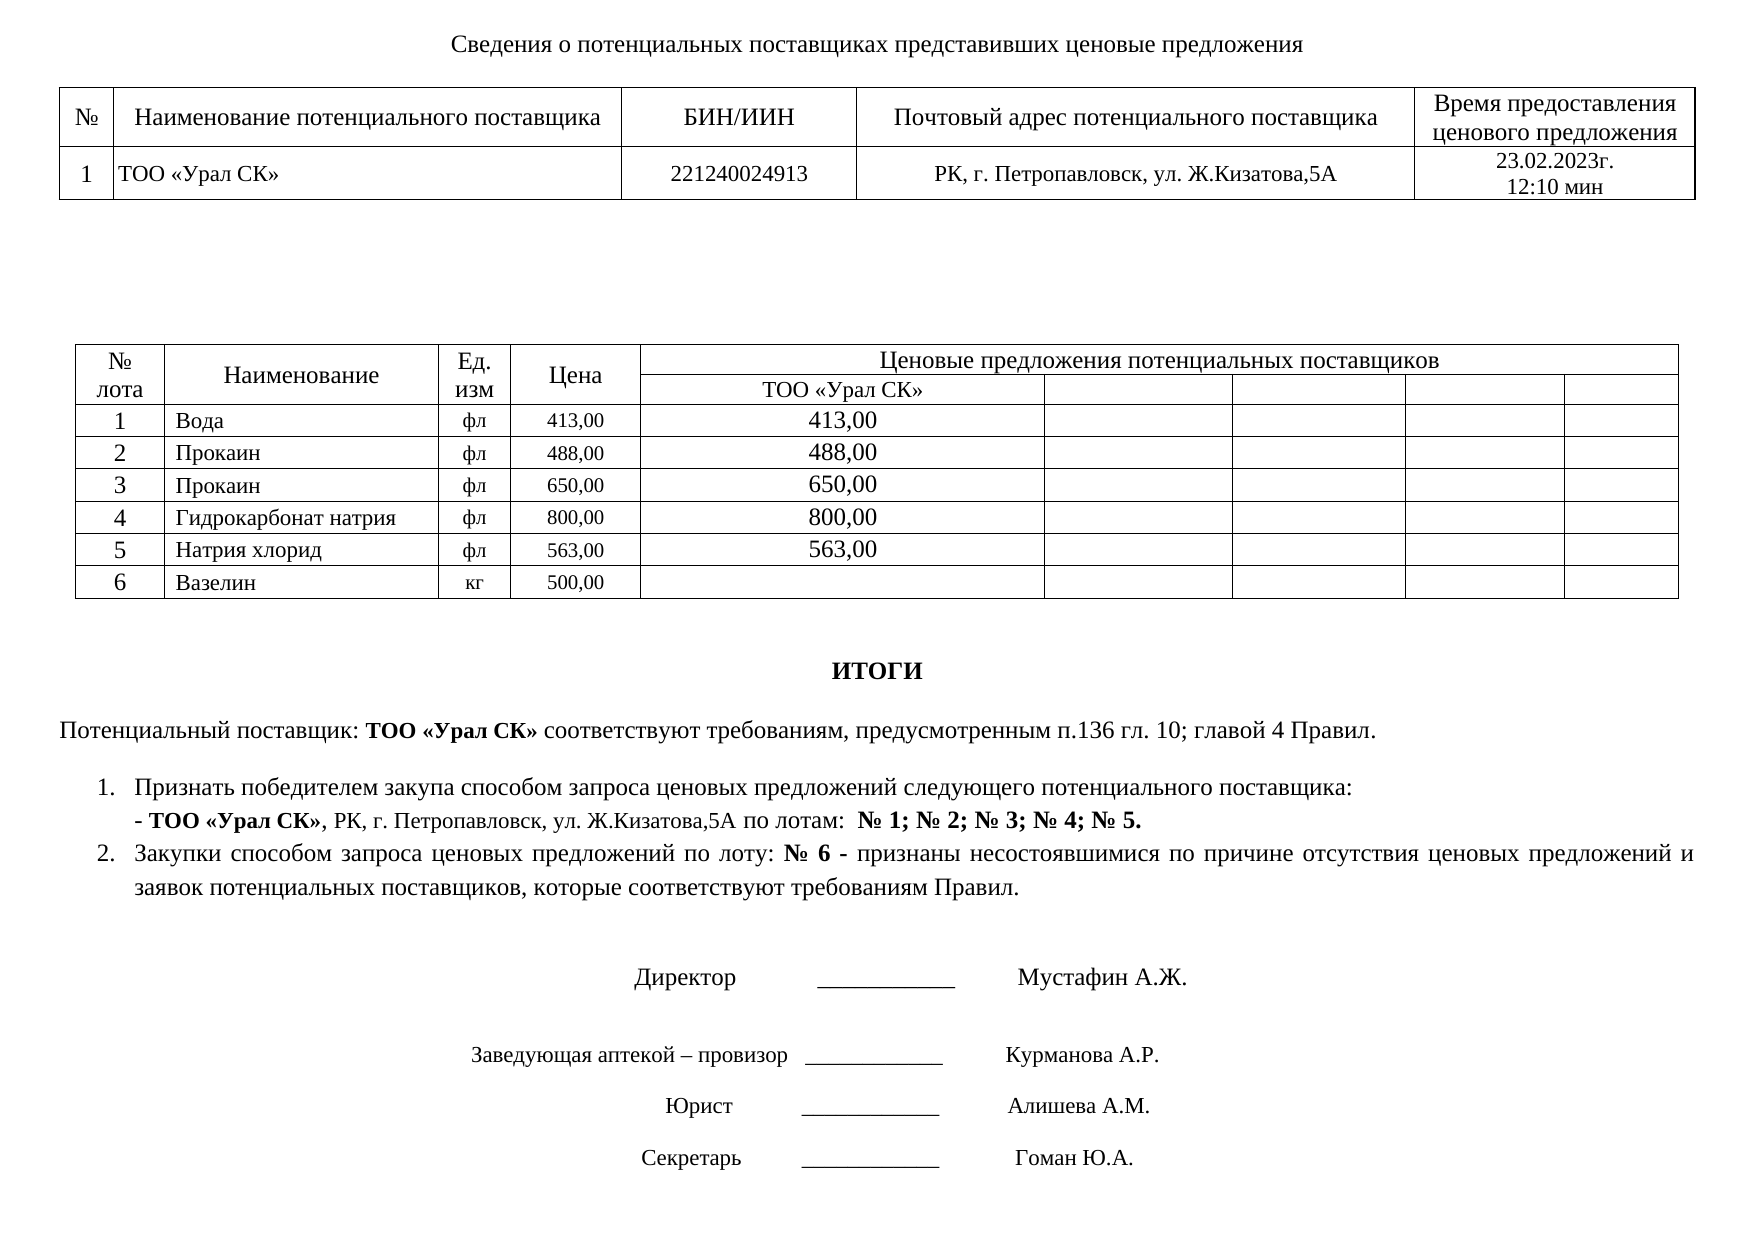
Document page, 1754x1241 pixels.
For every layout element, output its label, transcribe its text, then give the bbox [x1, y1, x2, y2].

table_cell 800,00 [511, 502, 640, 533]
table_cell ТОО «Урал СК» [114, 147, 621, 199]
table_cell 413,00 [511, 405, 640, 436]
table_cell [1045, 566, 1232, 597]
table_cell [1406, 566, 1564, 597]
table_cell [1233, 566, 1405, 597]
table_cell [1565, 502, 1678, 533]
text ИТОГИ [59, 656, 1695, 685]
table_cell 4 [76, 502, 164, 533]
table_cell 650,00 [511, 469, 640, 501]
table_cell [1406, 469, 1564, 501]
table_cell [1565, 375, 1678, 404]
table_header Наименование потенциального поставщика [114, 88, 621, 146]
table_cell [1045, 437, 1232, 468]
table_cell фл [439, 502, 510, 533]
table_cell 3 [76, 469, 164, 501]
table_header Наименование [165, 345, 438, 404]
table_cell Прокаин [165, 469, 438, 501]
table_header Ед. изм [439, 345, 510, 404]
table_header Почтовый адрес потенциального поставщика [857, 88, 1414, 146]
table_cell [1565, 437, 1678, 468]
table_cell Гидрокарбонат натрия [165, 502, 438, 533]
table_cell Вода [165, 405, 438, 436]
table_cell кг [439, 566, 510, 597]
text Директор ___________ Мустафин А.Ж. [59, 962, 1695, 991]
table_cell 1 [76, 405, 164, 436]
table_header БИН/ИИН [622, 88, 856, 146]
table_header № [60, 88, 113, 146]
table_cell [1233, 502, 1405, 533]
table_cell фл [439, 437, 510, 468]
table_cell 413,00 [641, 405, 1044, 436]
table_cell [641, 566, 1044, 597]
text Потенциальный поставщик: ТОО «Урал СК» соответствуют требованиям, предусмотренным п.136 гл. 10; главой 4 Правил. [59, 715, 1695, 744]
table_cell 488,00 [511, 437, 640, 468]
table_cell 800,00 [641, 502, 1044, 533]
table_cell Натрия хлорид [165, 534, 438, 565]
table_cell [1406, 534, 1564, 565]
table_cell фл [439, 534, 510, 565]
table_cell 500,00 [511, 566, 640, 597]
table_cell [1406, 375, 1564, 404]
text Заведующая аптекой – провизор ____________ Курманова А.Р. [59, 1041, 1695, 1068]
table_cell [1233, 534, 1405, 565]
table_cell [1233, 437, 1405, 468]
table_cell 650,00 [641, 469, 1044, 501]
table_cell Вазелин [165, 566, 438, 597]
text Секретарь ____________ Гоман Ю.А. [59, 1144, 1695, 1171]
table_cell 1 [60, 147, 113, 199]
table_cell 5 [76, 534, 164, 565]
table_header № лота [76, 345, 164, 404]
table_cell [1233, 469, 1405, 501]
table_cell [1233, 405, 1405, 436]
table_cell 563,00 [641, 534, 1044, 565]
table_cell 563,00 [511, 534, 640, 565]
table_cell фл [439, 469, 510, 501]
table_cell РК, г. Петропавловск, ул. Ж.Кизатова,5А [857, 147, 1414, 199]
text Юрист ____________ Алишева А.М. [59, 1092, 1695, 1118]
table_cell [1406, 502, 1564, 533]
table_cell [1045, 469, 1232, 501]
list - ТОО «Урал СК», РК, г. Петропавловск, ул. Ж.Кизатова,5А по лотам: № 1; № 2; № 3; № 4; № 5. [134, 806, 1695, 834]
table_cell [1406, 437, 1564, 468]
table_cell [1045, 534, 1232, 565]
table_cell 2 [76, 437, 164, 468]
table_cell [1565, 534, 1678, 565]
table_header Цена [511, 345, 640, 404]
table_cell [1406, 405, 1564, 436]
table_cell [1045, 375, 1232, 404]
table_header Время предоставления ценового предложения [1415, 88, 1694, 146]
list Закупки способом запроса ценовых предложений по лоту: № 6 - признаны несостоявшимися по причине отсутствия ценовых предложений и заявок потенциальных поставщиков, которые соответствуют требованиям Правил. [97, 838, 1695, 900]
table_cell Прокаин [165, 437, 438, 468]
table_cell 221240024913 [622, 147, 856, 199]
table_header Ценовые предложения потенциальных поставщиков [641, 345, 1678, 374]
table_cell 23.02.2023г. 12:10 мин [1415, 147, 1694, 199]
table_cell 6 [76, 566, 164, 597]
table_cell [1045, 405, 1232, 436]
table_cell фл [439, 405, 510, 436]
table_cell [1565, 566, 1678, 597]
table_cell [1565, 405, 1678, 436]
table_cell [1565, 469, 1678, 501]
table_cell [1233, 375, 1405, 404]
list Признать победителем закупа способом запроса ценовых предложений следующего потенциального поставщика: [97, 772, 1695, 801]
table_cell [1045, 502, 1232, 533]
table_cell ТОО «Урал СК» [641, 375, 1044, 404]
table_cell 488,00 [641, 437, 1044, 468]
text Сведения о потенциальных поставщиках представивших ценовые предложения [59, 29, 1695, 58]
